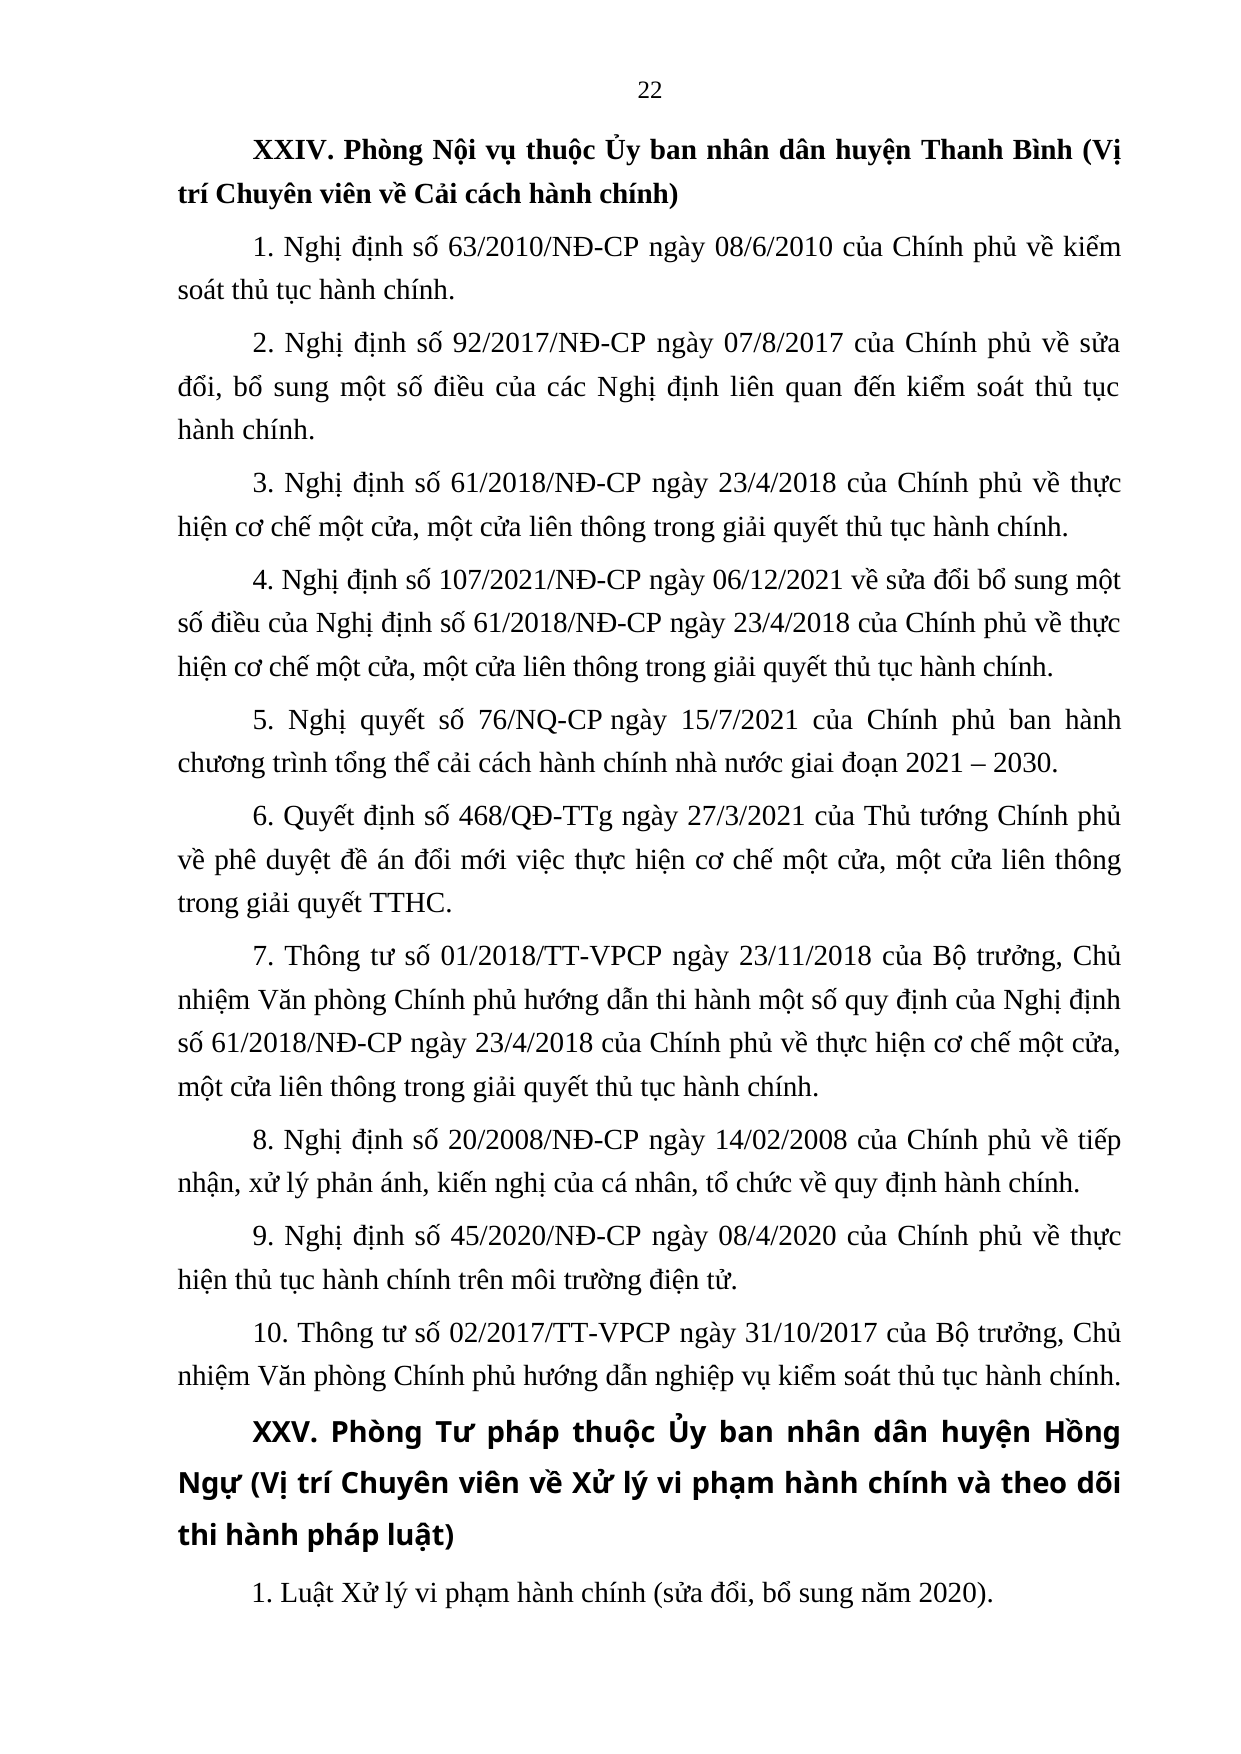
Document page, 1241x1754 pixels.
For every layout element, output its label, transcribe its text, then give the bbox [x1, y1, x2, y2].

text 6. Quyết định số 468/QĐ-TTg ngày 27/3/2021 của Thủ tướng Chính phủ về phê duyệt đề án đổi mới việc thực hiện cơ chế một cửa, một cửa liên thông trong giải quyết TTHC. [177, 875, 1122, 919]
text XXIV. Phòng Nội vụ thuộc Ủy ban nhân dân huyện Thanh Bình (Vị trí Chuyên viên về Cải cách hành chính) [177, 132, 1122, 209]
text 6. Quyết định số 468/QĐ-TTg ngày 27/3/2021 của Thủ tướng Chính phủ về phê duyệt đề án đổi mới việc thực hiện cơ chế một cửa, một cửa liên thông trong giải quyết TTHC. [177, 798, 1122, 842]
text 4. Nghị định số 107/2021/NĐ-CP ngày 06/12/2021 về sửa đổi bổ sung một số điều của Nghị định số 61/2018/NĐ-CP ngày 23/4/2018 của Chính phủ về thực hiện cơ chế một cửa, một cửa liên thông trong giải quyết thủ tục hành chính. [177, 562, 1122, 605]
text 2. Nghị định số 92/2017/NĐ-CP ngày 07/8/2017 của Chính phủ về sửa đổi, bổ sung một số điều của các Nghị định liên quan đến kiểm soát thủ tục hành chính. [177, 402, 1122, 446]
text 4. Nghị định số 107/2021/NĐ-CP ngày 06/12/2021 về sửa đổi bổ sung một số điều của Nghị định số 61/2018/NĐ-CP ngày 23/4/2018 của Chính phủ về thực hiện cơ chế một cửa, một cửa liên thông trong giải quyết thủ tục hành chính. [177, 639, 1122, 682]
text 8. Nghị định số 20/2008/NĐ-CP ngày 14/02/2008 của Chính phủ về tiếp nhận, xử lý phản ánh, kiến nghị của cá nhân, tổ chức về quy định hành chính. [177, 1122, 1122, 1199]
text 2. Nghị định số 92/2017/NĐ-CP ngày 07/8/2017 của Chính phủ về sửa đổi, bổ sung một số điều của các Nghị định liên quan đến kiểm soát thủ tục hành chính. [177, 325, 1122, 369]
text 7. Thông tư số 01/2018/TT-VPCP ngày 23/11/2018 của Bộ trưởng, Chủ nhiệm Văn phòng Chính phủ hướng dẫn thi hành một số quy định của Nghị định số 61/2018/NĐ-CP ngày 23/4/2018 của Chính phủ về thực hiện cơ chế một cửa, một cửa liên thông trong giải quyết thủ tục hành chính. [177, 1059, 1122, 1102]
text 9. Nghị định số 45/2020/NĐ-CP ngày 08/4/2020 của Chính phủ về thực hiện thủ tục hành chính trên môi trường điện tử. [177, 1218, 1122, 1295]
text 3. Nghị định số 61/2018/NĐ-CP ngày 23/4/2018 của Chính phủ về thực hiện cơ chế một cửa, một cửa liên thông trong giải quyết thủ tục hành chính. [177, 465, 1122, 542]
text 1. Luật Xử lý vi phạm hành chính (sửa đổi, bổ sung năm 2020). [177, 1575, 1122, 1609]
text 7. Thông tư số 01/2018/TT-VPCP ngày 23/11/2018 của Bộ trưởng, Chủ nhiệm Văn phòng Chính phủ hướng dẫn thi hành một số quy định của Nghị định số 61/2018/NĐ-CP ngày 23/4/2018 của Chính phủ về thực hiện cơ chế một cửa, một cửa liên thông trong giải quyết thủ tục hành chính. [177, 938, 1122, 982]
text 10. Thông tư số 02/2017/TT-VPCP ngày 31/10/2017 của Bộ trưởng, Chủ nhiệm Văn phòng Chính phủ hướng dẫn nghiệp vụ kiểm soát thủ tục hành chính. [177, 1315, 1122, 1392]
text 5. Nghị quyết số 76/NQ-CP ngày 15/7/2021 của Chính phủ ban hành chương trình tổng thể cải cách hành chính nhà nước giai đoạn 2021 – 2030. [177, 702, 1122, 779]
text 1. Nghị định số 63/2010/NĐ-CP ngày 08/6/2010 của Chính phủ về kiểm soát thủ tục hành chính. [177, 229, 1122, 306]
text XXV. Phòng Tư pháp thuộc Ủy ban nhân dân huyện Hồng Ngự (Vị trí Chuyên viên về Xử lý vi phạm hành chính và theo dõi thi hành pháp luật) [177, 1411, 1122, 1554]
